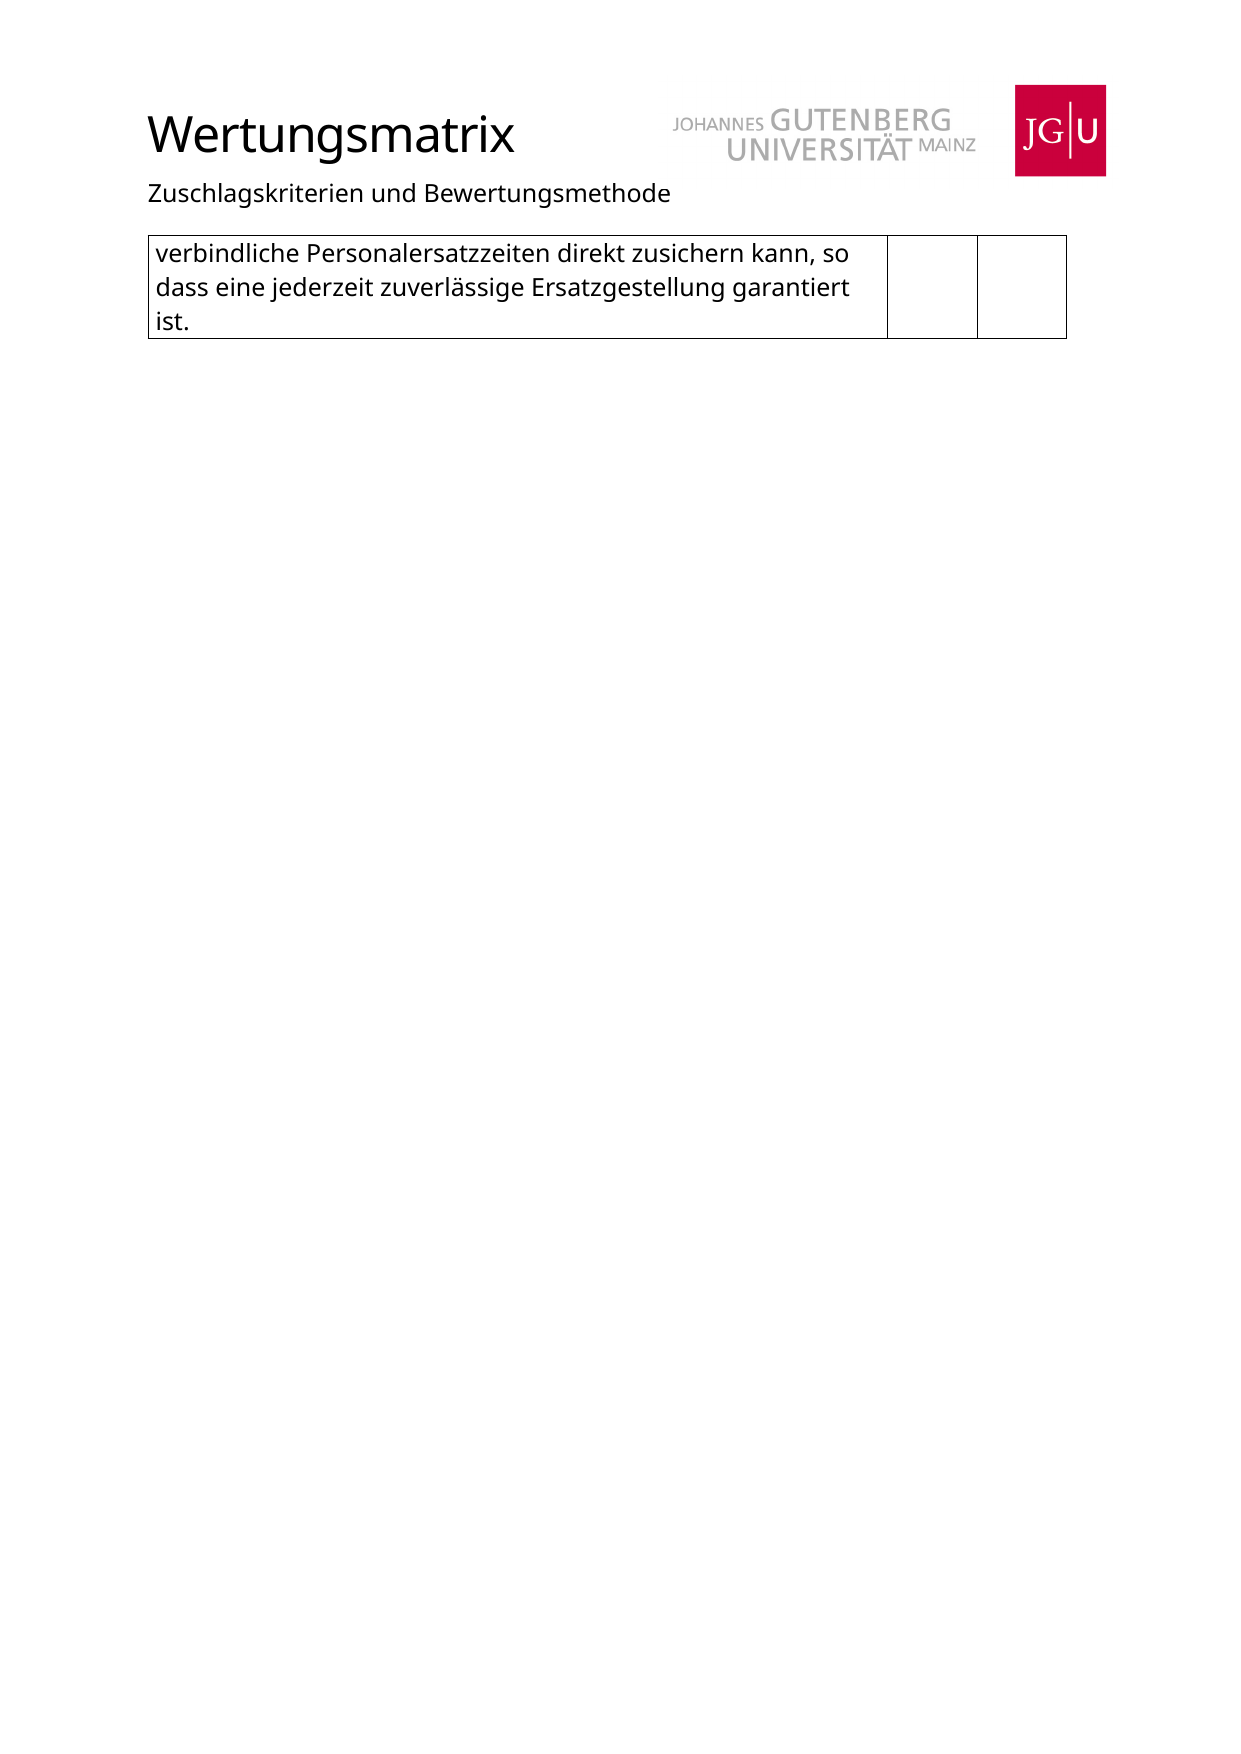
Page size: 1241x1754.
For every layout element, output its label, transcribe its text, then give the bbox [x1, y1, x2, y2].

table_cell [978, 236, 1066, 338]
picture [657, 75, 1120, 189]
